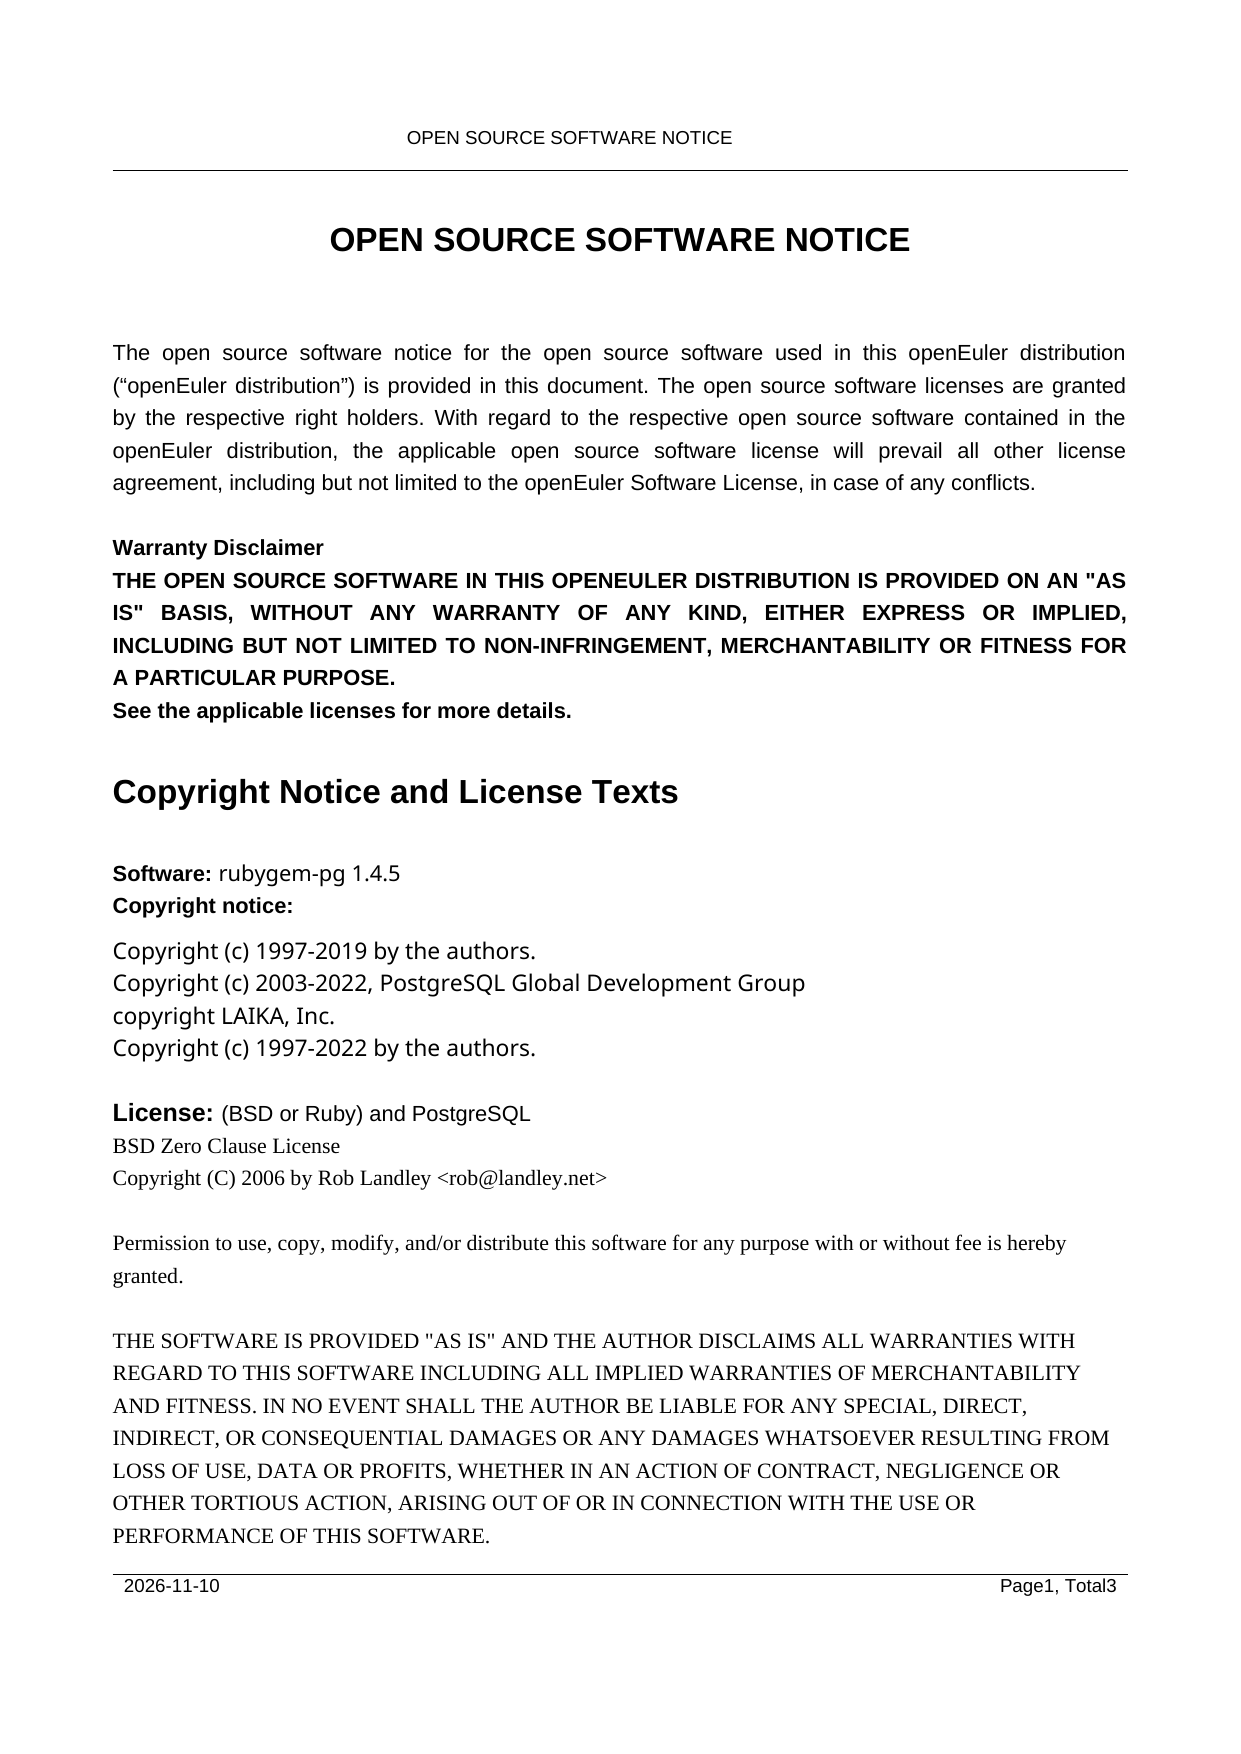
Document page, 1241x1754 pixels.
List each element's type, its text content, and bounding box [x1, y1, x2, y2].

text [112, 1129, 1128, 1551]
text Warranty Disclaimer [112, 531, 1128, 564]
text License: (BSD or Ruby) and PostgreSQL [112, 1096, 1128, 1129]
text Copyright notice: [112, 889, 1128, 921]
text The open source software notice for the open source software used in this openEuler distribution (“openEuler distribution”) is provided in this document. The open source software licenses are granted by the respective right holders. With regard to the respective open source software contained in the openEuler distribution, the applicable open source software license will prevail all other license agreement, including but not limited to the openEuler Software License, in case of any conflicts. [112, 336, 1128, 499]
text Copyright (c) 1997-2019 by the authors. Copyright (c) 2003-2022, PostgreSQL Global Development Group copyright LAIKA, Inc. Copyright (c) 1997-2022 by the authors. [112, 934, 1128, 1096]
text Copyright Notice and License Texts [112, 759, 1128, 824]
title Software: rubygem-pg 1.4.5 [112, 856, 1128, 889]
text OPEN SOURCE SOFTWARE NOTICE [112, 206, 1128, 271]
text THE OPEN SOURCE SOFTWARE IN THIS OPENEULER DISTRIBUTION IS PROVIDED ON AN "AS IS" BASIS, WITHOUT ANY WARRANTY OF ANY KIND, EITHER EXPRESS OR IMPLIED, INCLUDING BUT NOT LIMITED TO NON-INFRINGEMENT, MERCHANTABILITY OR FITNESS FOR A PARTICULAR PURPOSE. See the applicable licenses for more details. [112, 564, 1128, 726]
